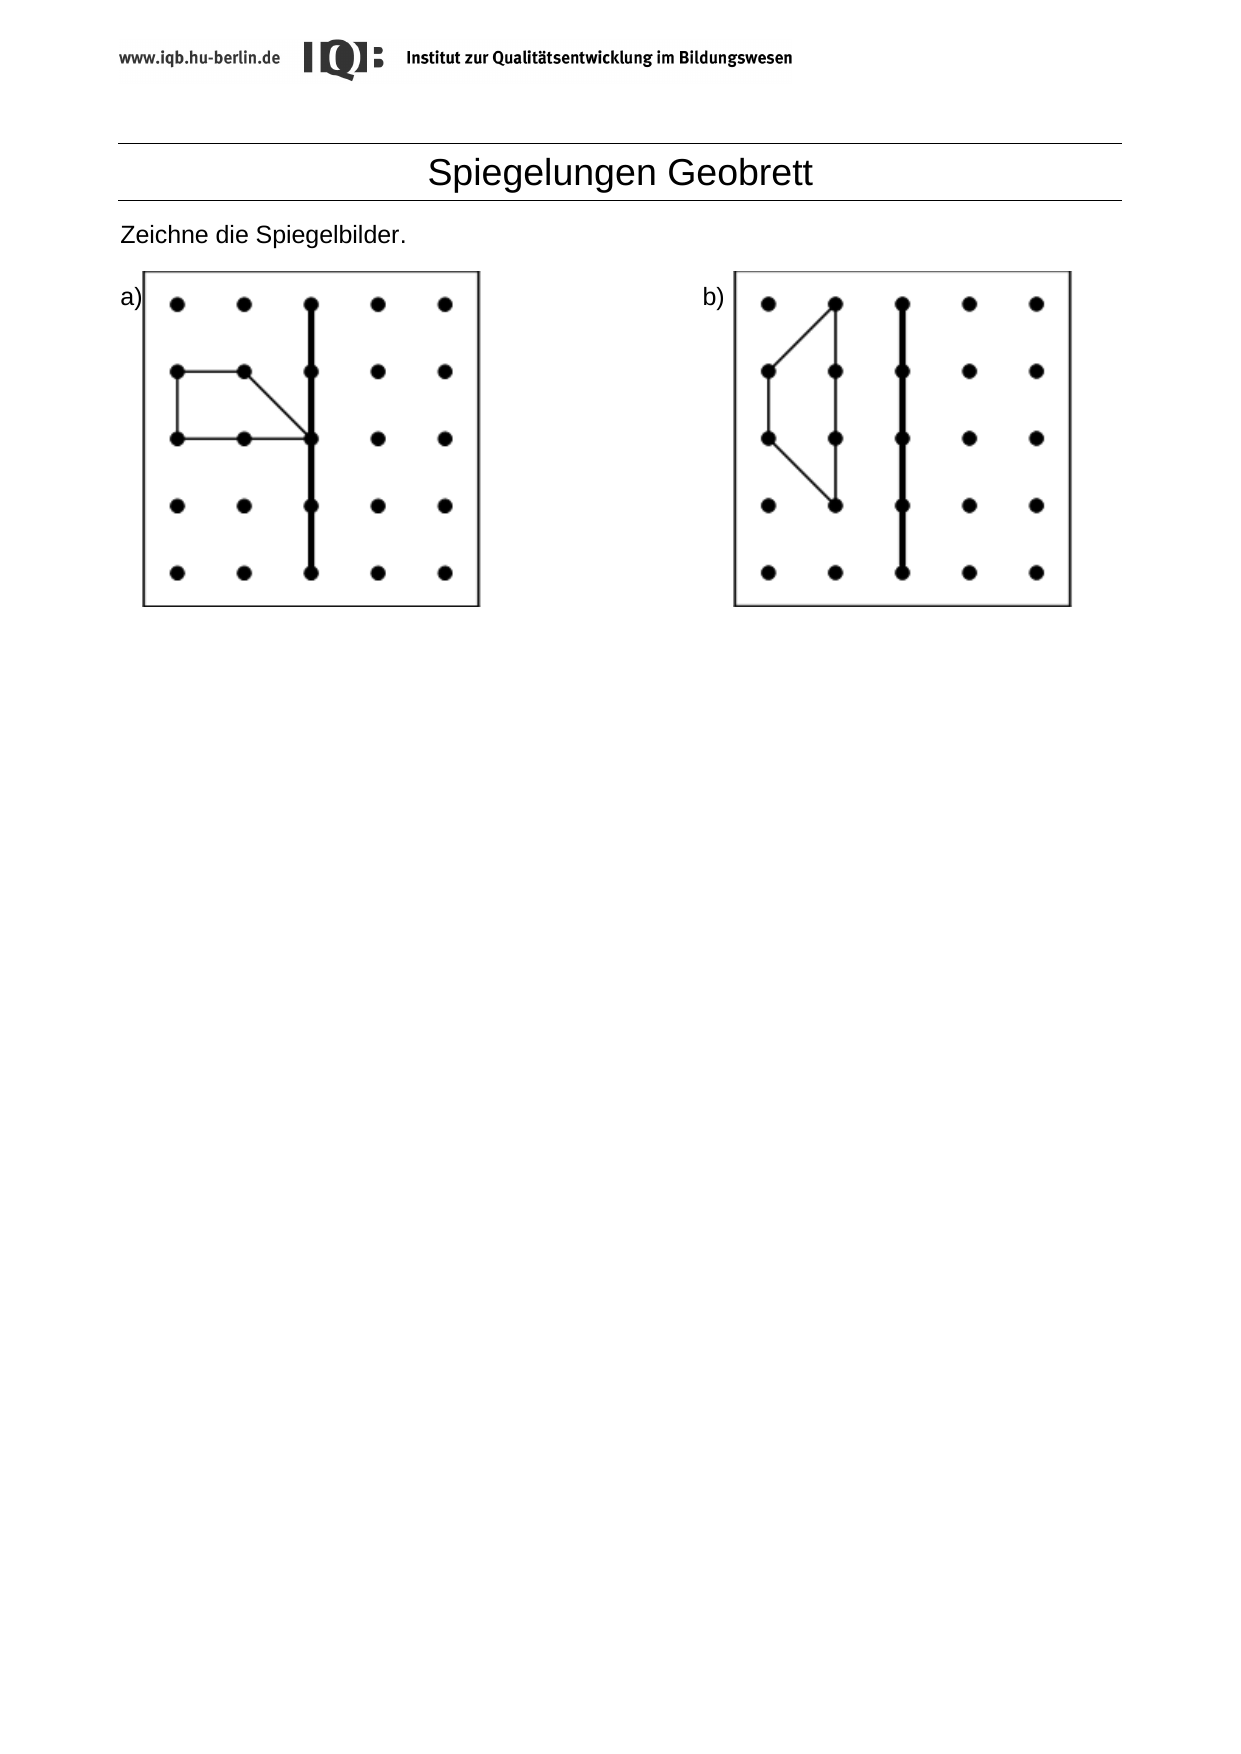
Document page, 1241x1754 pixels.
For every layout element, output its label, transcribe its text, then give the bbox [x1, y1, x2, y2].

text Spiegelungen Geobrett [118, 144, 1122, 200]
